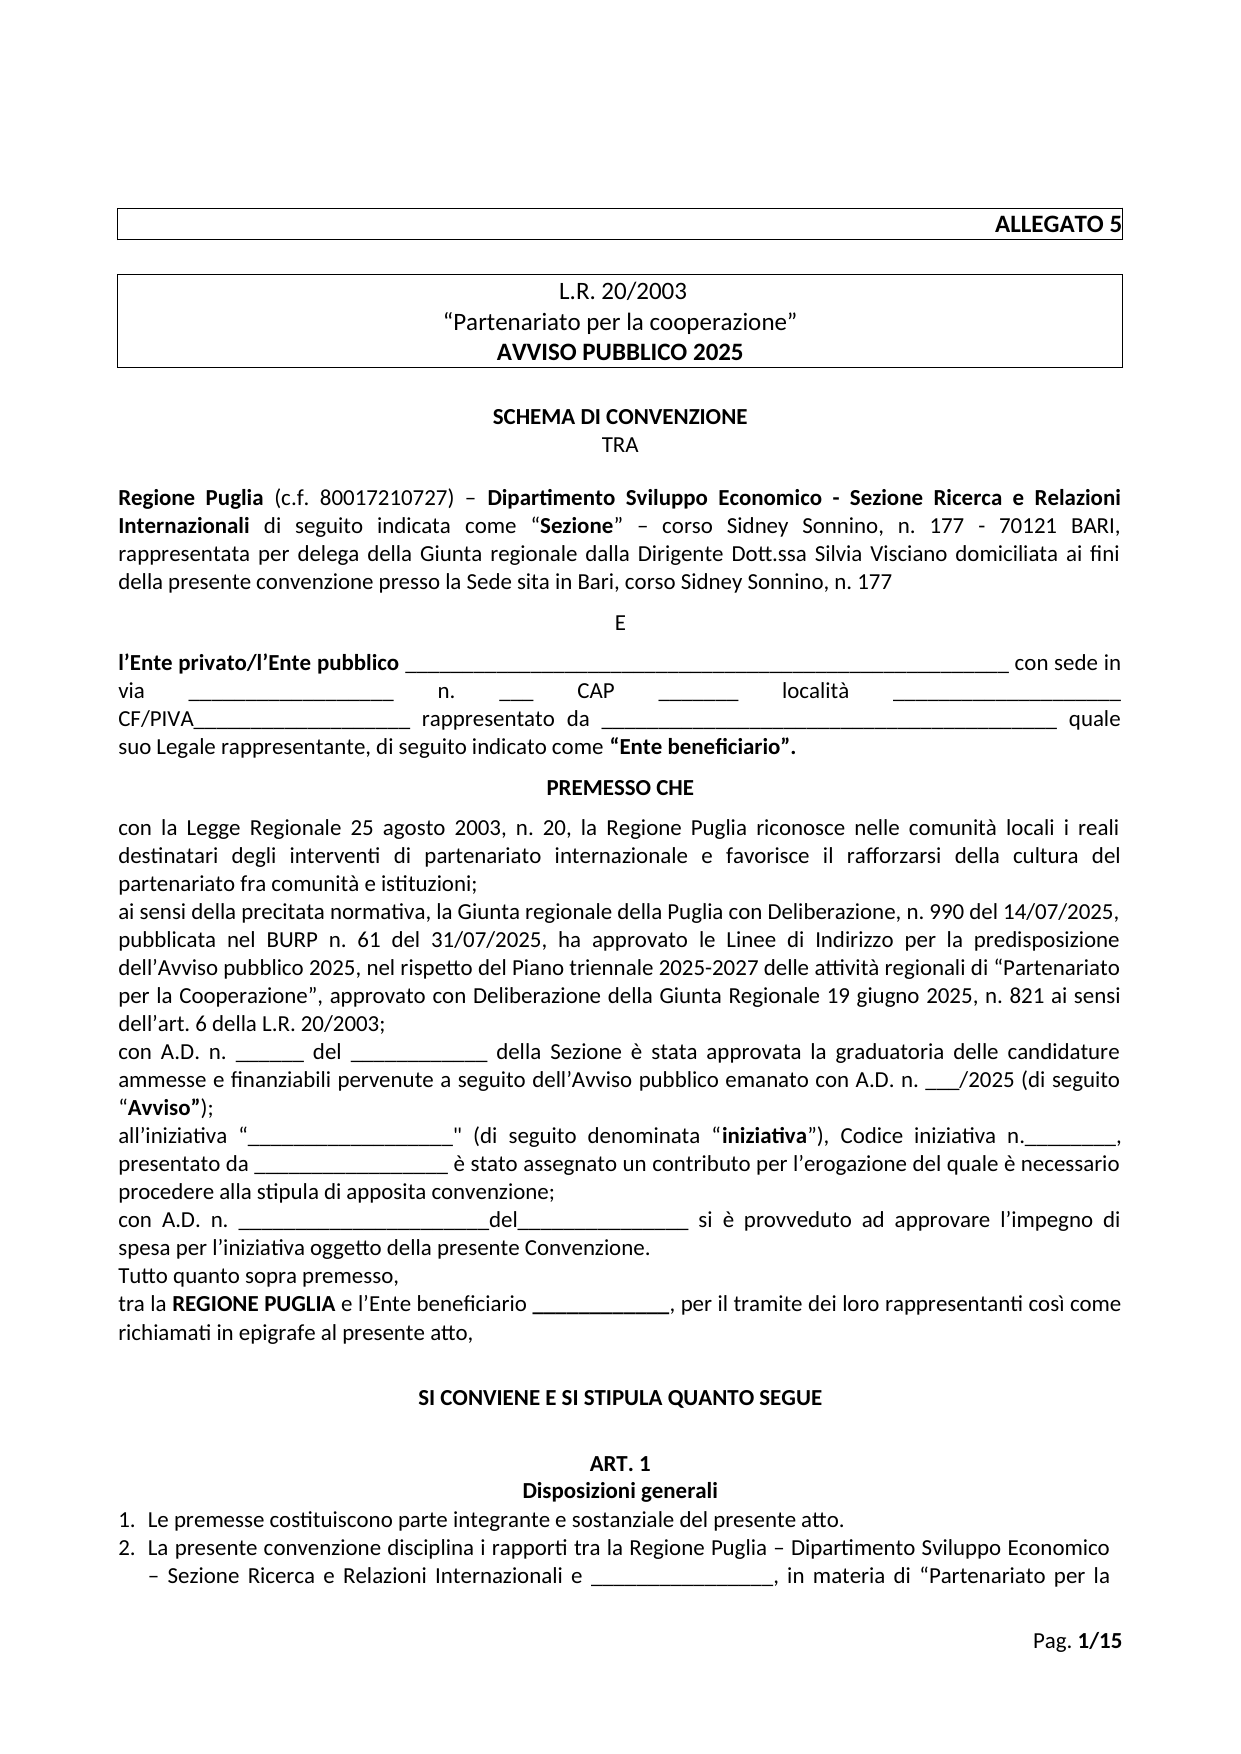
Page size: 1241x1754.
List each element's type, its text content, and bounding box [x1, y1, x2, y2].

text TRA [118, 430, 1122, 458]
text Regione Puglia (c.f. 80017210727) – Dipartimento Sviluppo Economico - Sezione Ricerca e Relazioni Internazionali di seguito indicata come “Sezione” – corso Sidney Sonnino, n. 177 - 70121 BARI, rappresentata per delega della Giunta regionale dalla Dirigente Dott.ssa Silvia Visciano domiciliata ai fini della presente convenzione presso la Sede sita in Bari, corso Sidney Sonnino, n. 177 [118, 483, 1122, 595]
text PREMESSO CHE [118, 773, 1122, 801]
text ai sensi della precitata normativa, la Giunta regionale della Puglia con Deliberazione, n. 990 del 14/07/2025, pubblicata nel BURP n. 61 del 31/07/2025, ha approvato le Linee di Indirizzo per la predisposizione dell’Avviso pubblico 2025, nel rispetto del Piano triennale 2025-2027 delle attività regionali di “Partenariato per la Cooperazione”, approvato con Deliberazione della Giunta Regionale 19 giugno 2025, n. 821 ai sensi dell’art. 6 della L.R. 20/2003; [118, 897, 1122, 1037]
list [118, 1533, 1112, 1589]
text ALLEGATO 5 [118, 209, 1122, 239]
list Le premesse costituiscono parte integrante e sostanziale del presente atto. [118, 1505, 1122, 1533]
text E [118, 608, 1122, 636]
text con A.D. n. ______ del ____________ della Sezione è stata approvata la graduatoria delle candidature ammesse e finanziabili pervenute a seguito dell’Avviso pubblico emanato con A.D. n. ___/2025 (di seguito “Avviso”); [118, 1037, 1122, 1121]
text ART. 1 [118, 1449, 1122, 1477]
text tra la REGIONE PUGLIA e l’Ente beneficiario ____________, per il tramite dei loro rappresentanti così come richiamati in epigrafe al presente atto, [118, 1289, 1122, 1346]
text Disposizioni generali [118, 1477, 1122, 1505]
text all’iniziativa “__________________" (di seguito denominata “iniziativa”), Codice iniziativa n.________, presentato da _________________ è stato assegnato un contributo per l’erogazione del quale è necessario procedere alla stipula di apposita convenzione; [118, 1121, 1122, 1206]
text Tutto quanto sopra premesso, [118, 1262, 1122, 1289]
text L.R. 20/2003 [118, 275, 1122, 306]
text AVVISO PUBBLICO 2025 [118, 335, 1122, 367]
text con A.D. n. ______________________del_______________ si è provveduto ad approvare l’impegno di spesa per l’iniziativa oggetto della presente Convenzione. [118, 1206, 1122, 1262]
text con la Legge Regionale 25 agosto 2003, n. 20, la Regione Puglia riconosce nelle comunità locali i reali destinatari degli interventi di partenariato internazionale e favorisce il rafforzarsi della cultura del partenariato fra comunità e istituzioni; [118, 813, 1122, 897]
text SI CONVIENE E SI STIPULA QUANTO SEGUE [118, 1383, 1122, 1411]
text “Partenariato per la cooperazione” [118, 306, 1122, 335]
text SCHEMA DI CONVENZIONE [118, 402, 1122, 430]
text l’Ente privato/l’Ente pubblico _____________________________________________________ con sede in via __________________ n. ___ CAP _______ località ____________________ CF/PIVA___________________ rappresentato da ________________________________________ quale suo Legale rappresentante, di seguito indicato come “Ente beneficiario”. [118, 648, 1122, 760]
